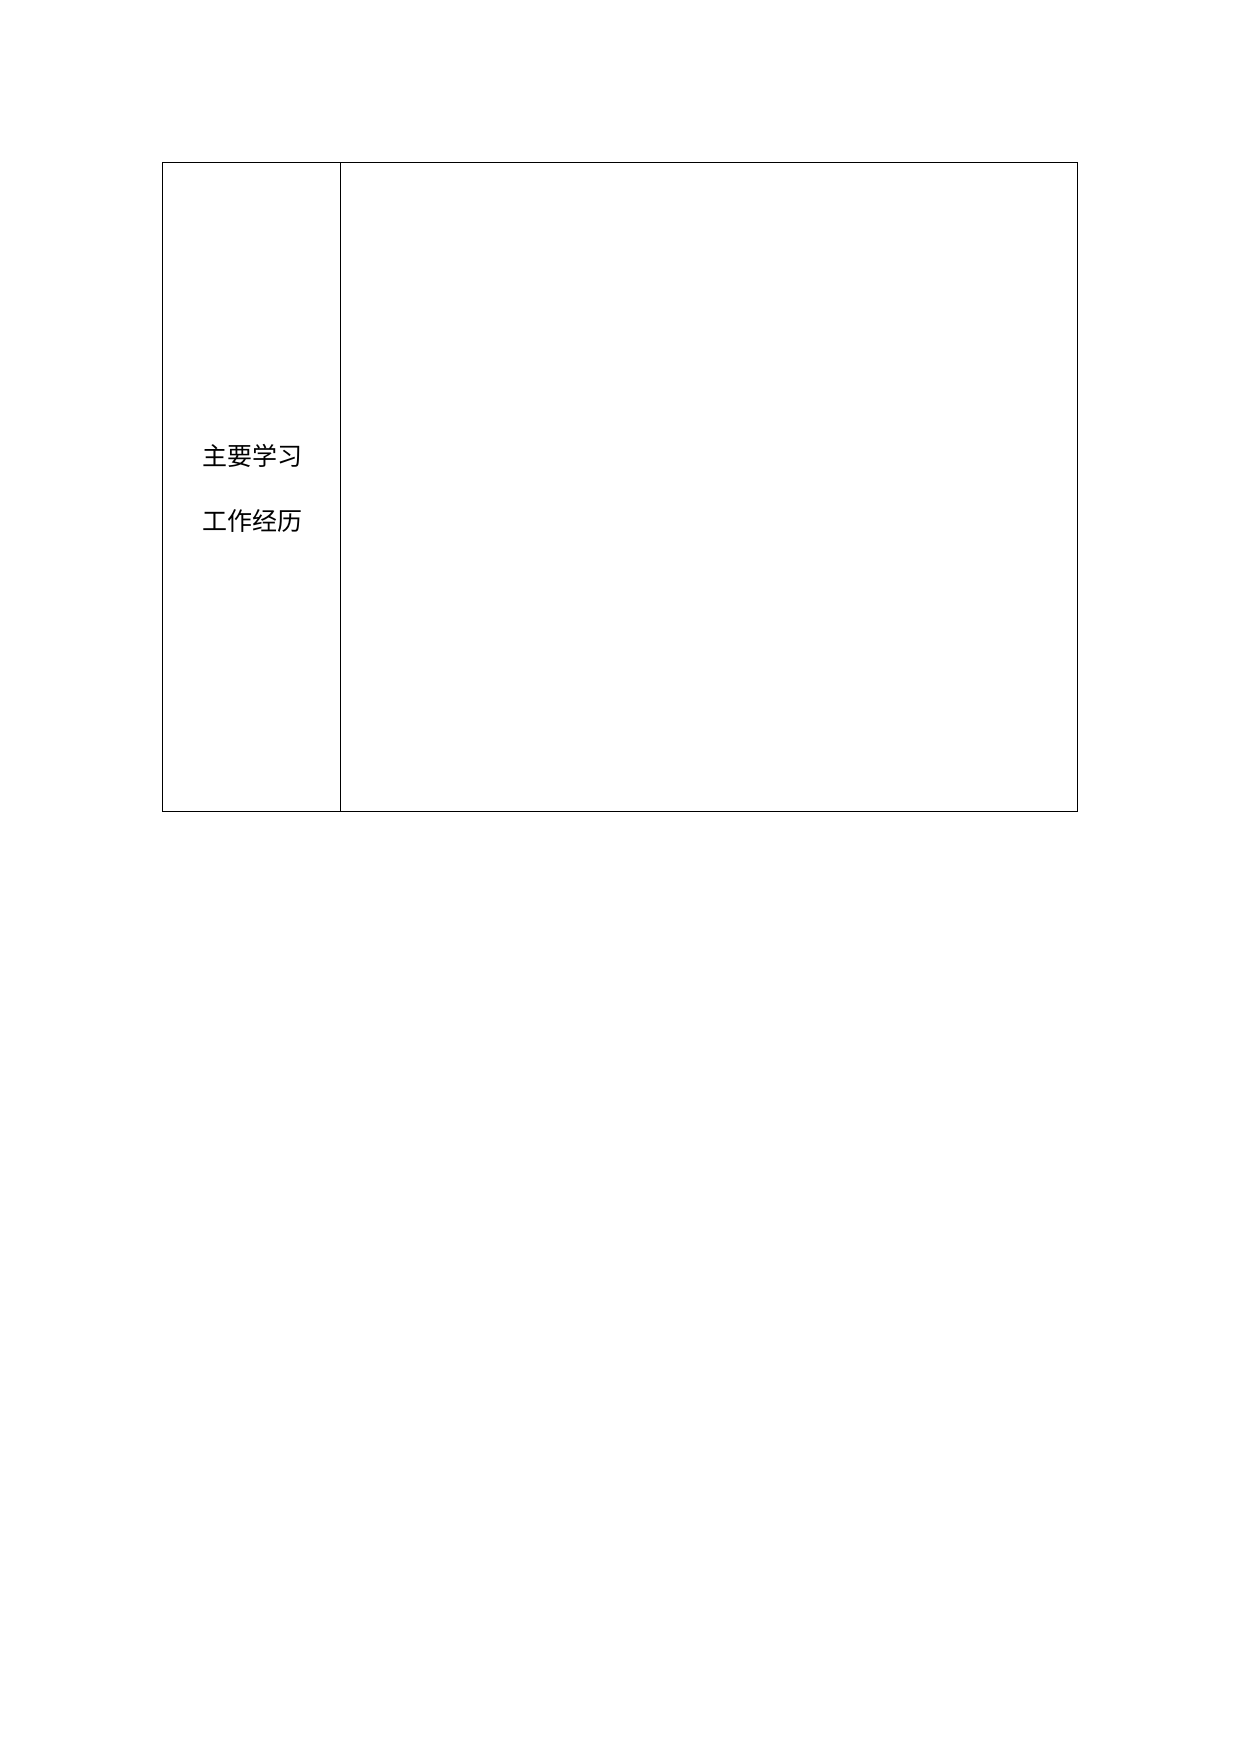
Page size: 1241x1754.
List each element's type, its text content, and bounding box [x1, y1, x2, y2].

table_cell [341, 163, 1077, 811]
table_cell 主要学习 工作经历 [163, 163, 340, 811]
